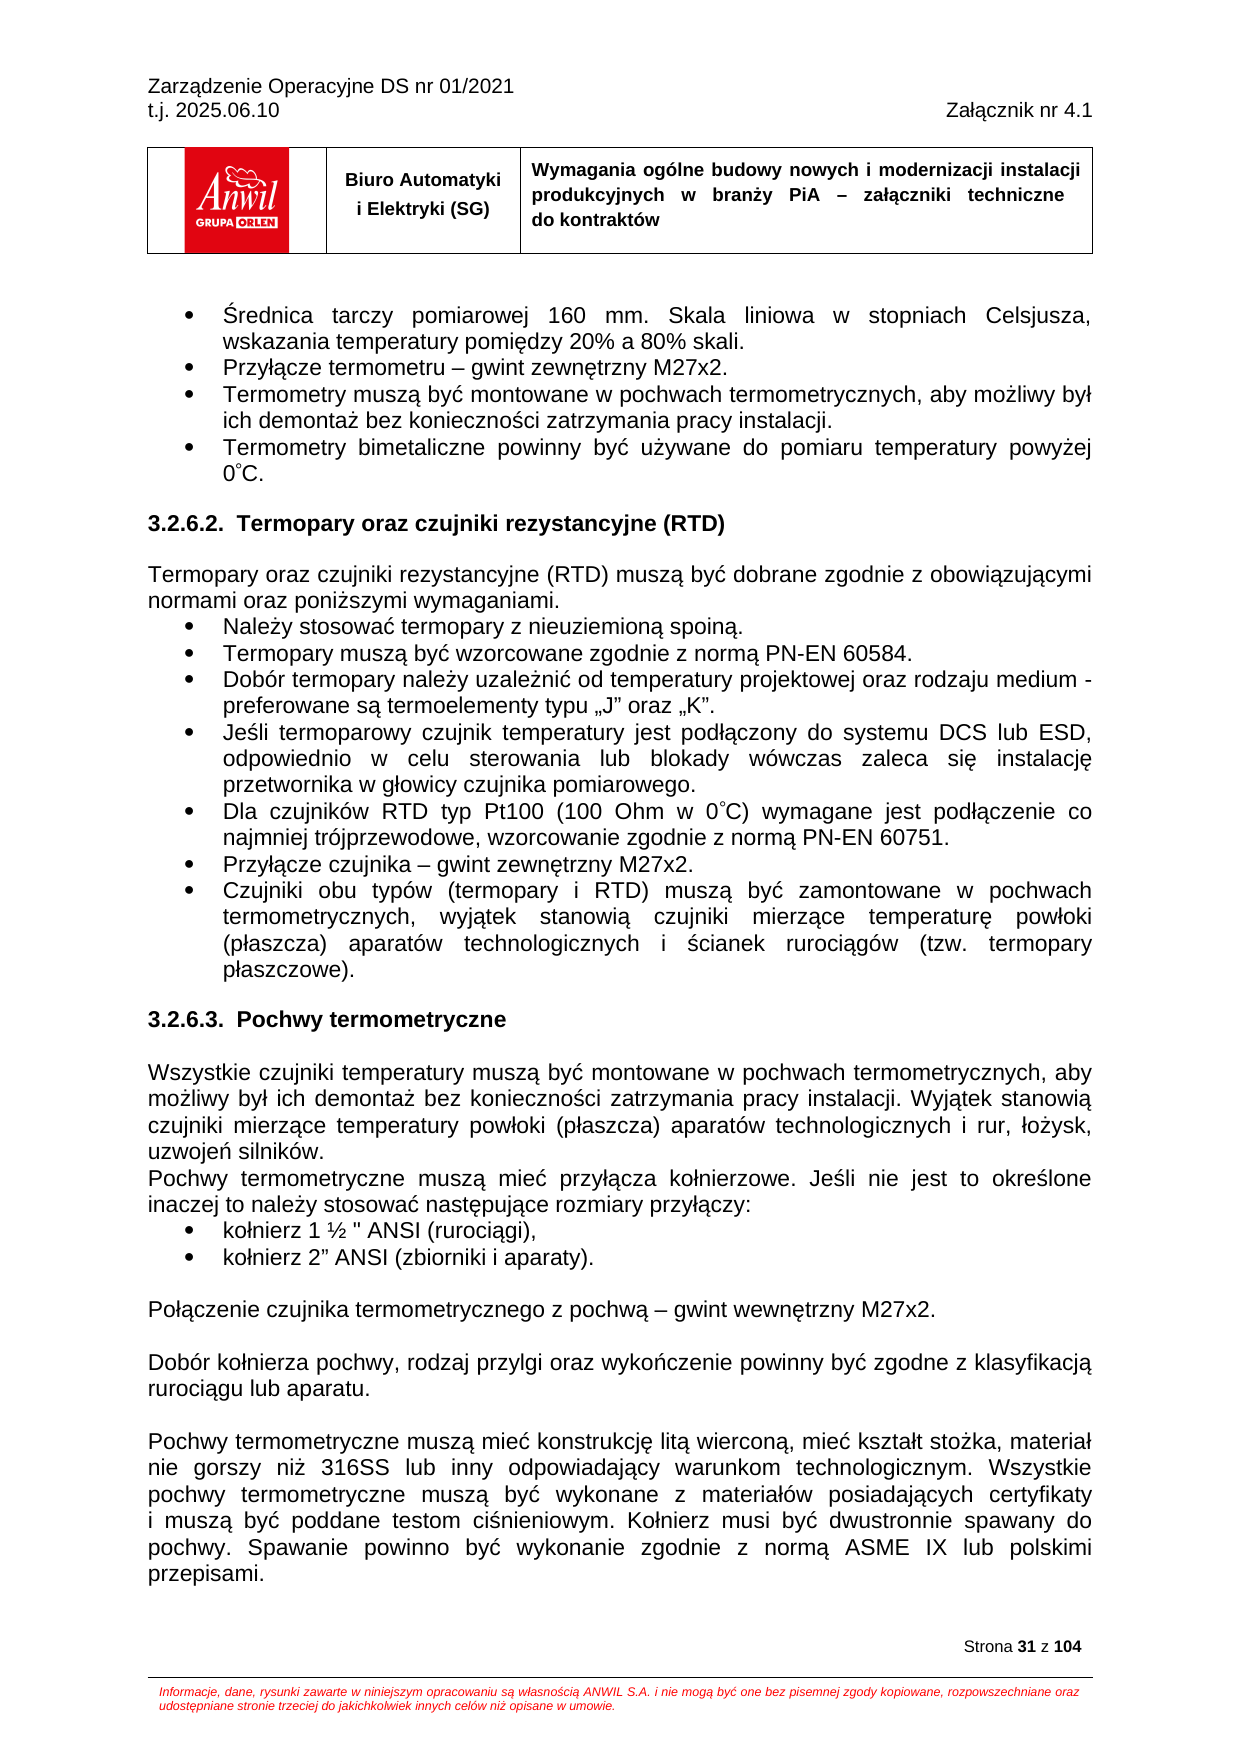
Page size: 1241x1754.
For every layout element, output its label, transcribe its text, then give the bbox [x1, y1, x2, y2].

list Przyłącze czujnika – gwint zewnętrzny M27x2. [185, 851, 1092, 877]
list Termometry bimetaliczne powinny być używane do pomiaru temperatury powyżej 0C. [185, 433, 1092, 486]
list Termometry muszą być montowane w pochwach termometrycznych, aby możliwy był ich demontaż bez konieczności zatrzymania pracy instalacji. [185, 381, 1092, 433]
subtitle Pochwy termometryczne [148, 1006, 1092, 1033]
list kołnierz 1 ½ " ANSI (rurociągi), [185, 1217, 1092, 1243]
list Przyłącze termometru – gwint zewnętrzny M27x2. [185, 354, 1092, 381]
text Pochwy termometryczne muszą mieć przyłącza kołnierzowe. Jeśli nie jest to określone inaczej to należy stosować następujące rozmiary przyłączy: [148, 1164, 1092, 1217]
list Należy stosować termopary z nieuziemioną spoiną. [185, 613, 1092, 640]
picture [184, 147, 290, 253]
text Termopary oraz czujniki rezystancyjne (RTD) muszą być dobrane zgodnie z obowiązującymi normami oraz poniższymi wymaganiami. [148, 561, 1092, 613]
list Średnica tarczy pomiarowej . Skala liniowa w stopniach Celsjusza, wskazania temperatury pomiędzy 20% a 80% skali. [185, 302, 1092, 354]
list Jeśli termoparowy czujnik temperatury jest podłączony do systemu DCS lub ESD, odpowiednio w celu sterowania lub blokady wówczas zaleca się instalację przetwornika w głowicy czujnika pomiarowego. [185, 719, 1092, 798]
subtitle Termopary oraz czujniki rezystancyjne (RTD) [148, 510, 1092, 537]
list kołnierz ANSI (zbiorniki i aparaty). [185, 1243, 1092, 1270]
text Pochwy termometryczne muszą mieć konstrukcję litą wierconą, mieć kształt stożka, materiał nie gorszy niż 316SS lub inny odpowiadający warunkom technologicznym. Wszystkie pochwy termometryczne muszą być wykonane z materiałów posiadających certyfikaty i muszą być poddane testom ciśnieniowym. Kołnierz musi być dwustronnie spawany do pochwy. Spawanie powinno być wykonanie zgodnie z normą ASME IX lub polskimi przepisami. [148, 1428, 1092, 1586]
list Czujniki obu typów (termopary i RTD) muszą być zamontowane w pochwach termometrycznych, wyjątek stanowią czujniki mierzące temperaturę powłoki (płaszcza) aparatów technologicznych i ścianek rurociągów (tzw. termopary płaszczowe). [185, 877, 1092, 982]
list Dobór termopary należy uzależnić od temperatury projektowej oraz rodzaju medium - preferowane są termoelementy typu „J” oraz „K”. [185, 666, 1092, 719]
text Dobór kołnierza pochwy, rodzaj przylgi oraz wykończenie powinny być zgodne z klasyfikacją rurociągu lub aparatu. [148, 1349, 1092, 1402]
text Wszystkie czujniki temperatury muszą być montowane w pochwach termometrycznych, aby możliwy był ich demontaż bez konieczności zatrzymania pracy instalacji. Wyjątek stanowią czujniki mierzące temperatury powłoki (płaszcza) aparatów technologicznych i rur, łożysk, uzwojeń silników. [148, 1059, 1092, 1164]
list Termopary muszą być wzorcowane zgodnie z normą PN-EN 60584. [185, 640, 1092, 666]
list Dla czujników RTD typ Pt100 (100 Ohm w 0C) wymagane jest podłączenie co najmniej trójprzewodowe, wzorcowanie zgodnie z normą PN-EN 60751. [185, 798, 1092, 851]
text Połączenie czujnika termometrycznego z pochwą – gwint wewnętrzny M27x2. [148, 1296, 1092, 1323]
